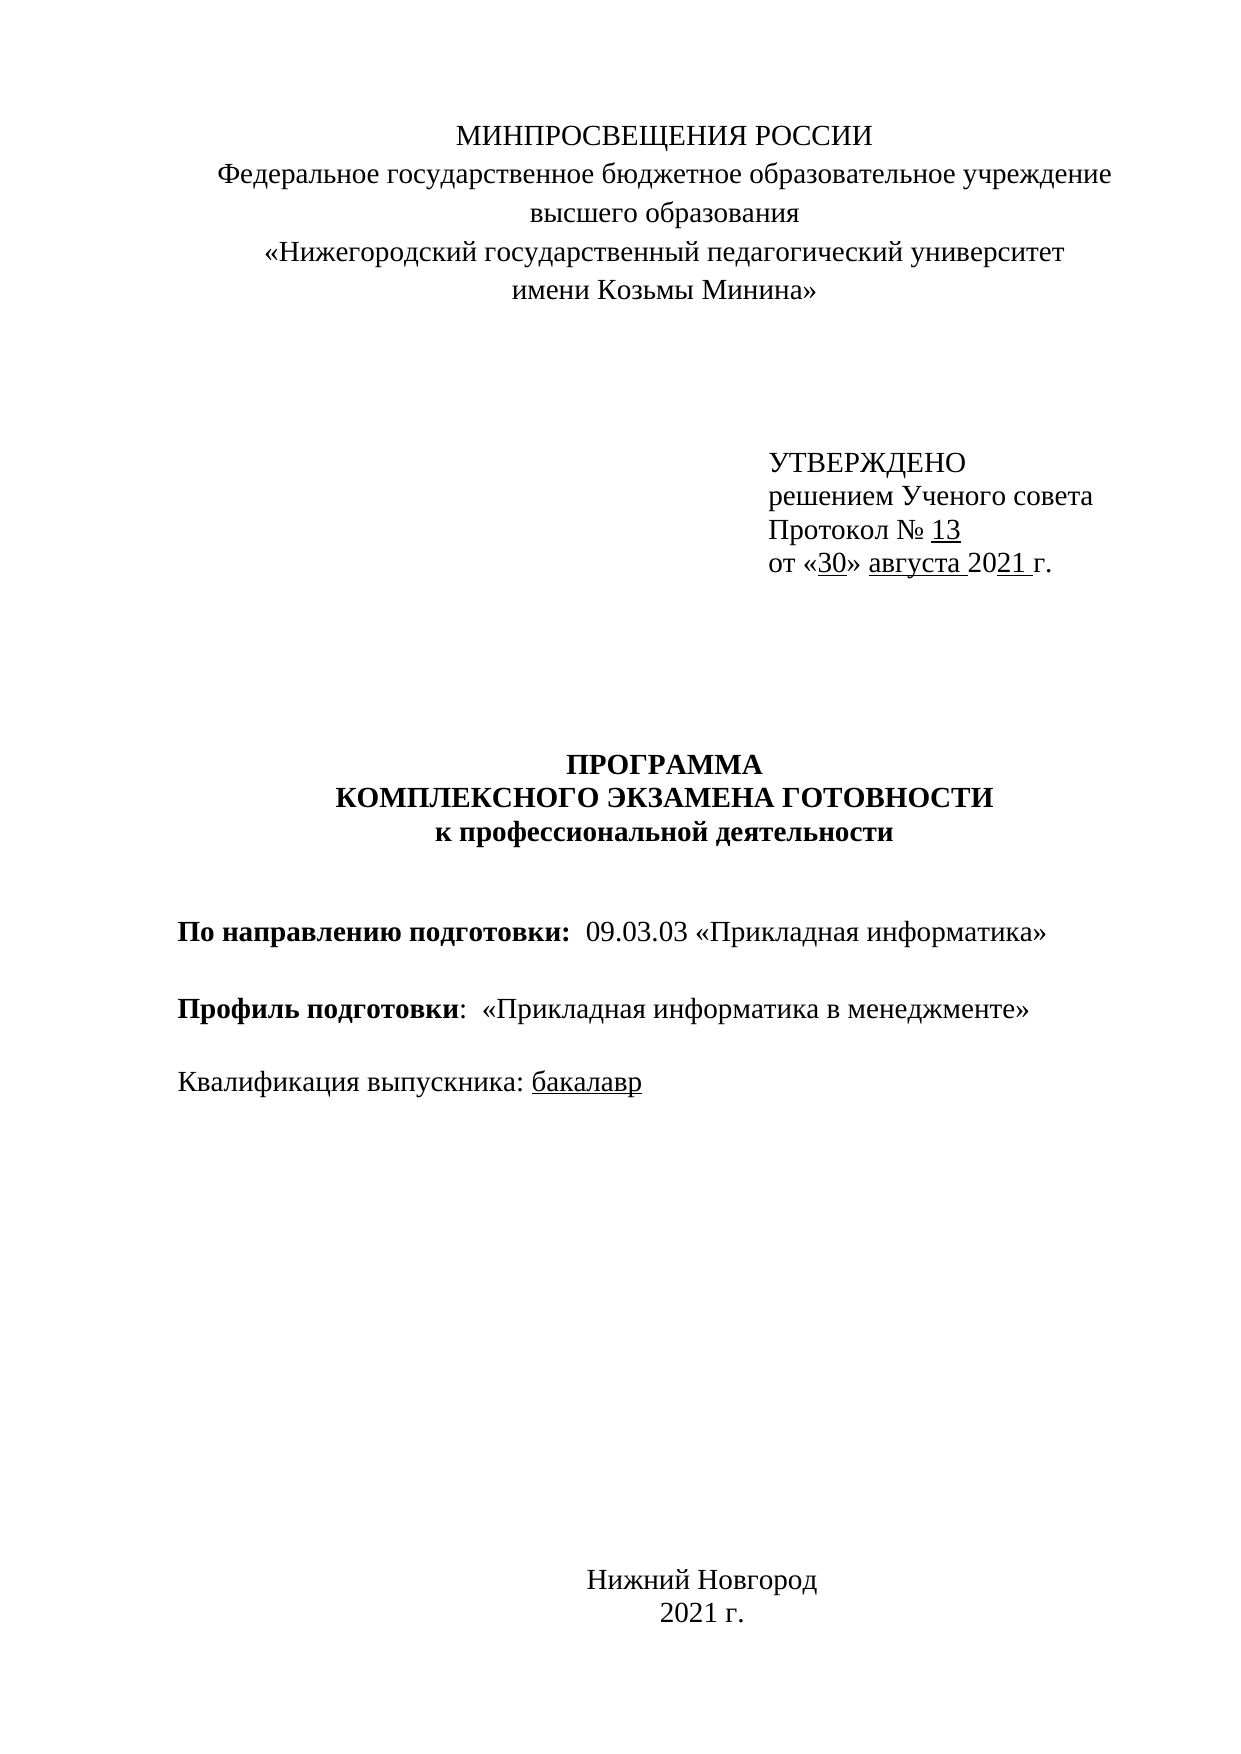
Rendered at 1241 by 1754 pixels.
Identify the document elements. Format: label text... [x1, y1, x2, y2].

text от «30» августа 2021 г. [768, 546, 1152, 579]
text решением Ученого совета [768, 478, 1152, 512]
text Квалификация выпускника: бакалавр [177, 1064, 1152, 1097]
text «Нижегородский государственный педагогический университет [177, 234, 1152, 267]
text МИНПРОСВЕЩЕНИЯ РОССИИ [177, 118, 1152, 152]
text Профиль подготовки: «Прикладная информатика в менеджменте» [177, 992, 1152, 1025]
text к профессиональной деятельности [177, 814, 1152, 847]
text КОМПЛЕКСНОГО ЭКЗАМЕНА ГОТОВНОСТИ [177, 780, 1152, 814]
text УТВЕРЖДЕНО [768, 445, 1152, 478]
text Протокол № 13 [768, 512, 1152, 546]
text ПРОГРАММА [177, 747, 1152, 780]
text Федеральное государственное бюджетное образовательное учреждение [177, 157, 1152, 190]
text Нижний Новгород [252, 1562, 1152, 1596]
text 2021 г. [252, 1596, 1152, 1629]
text По направлению подготовки: 09.03.03 «Прикладная информатика» [177, 914, 1152, 948]
text высшего образования [177, 195, 1152, 229]
text имени Козьмы Минина» [177, 272, 1152, 306]
